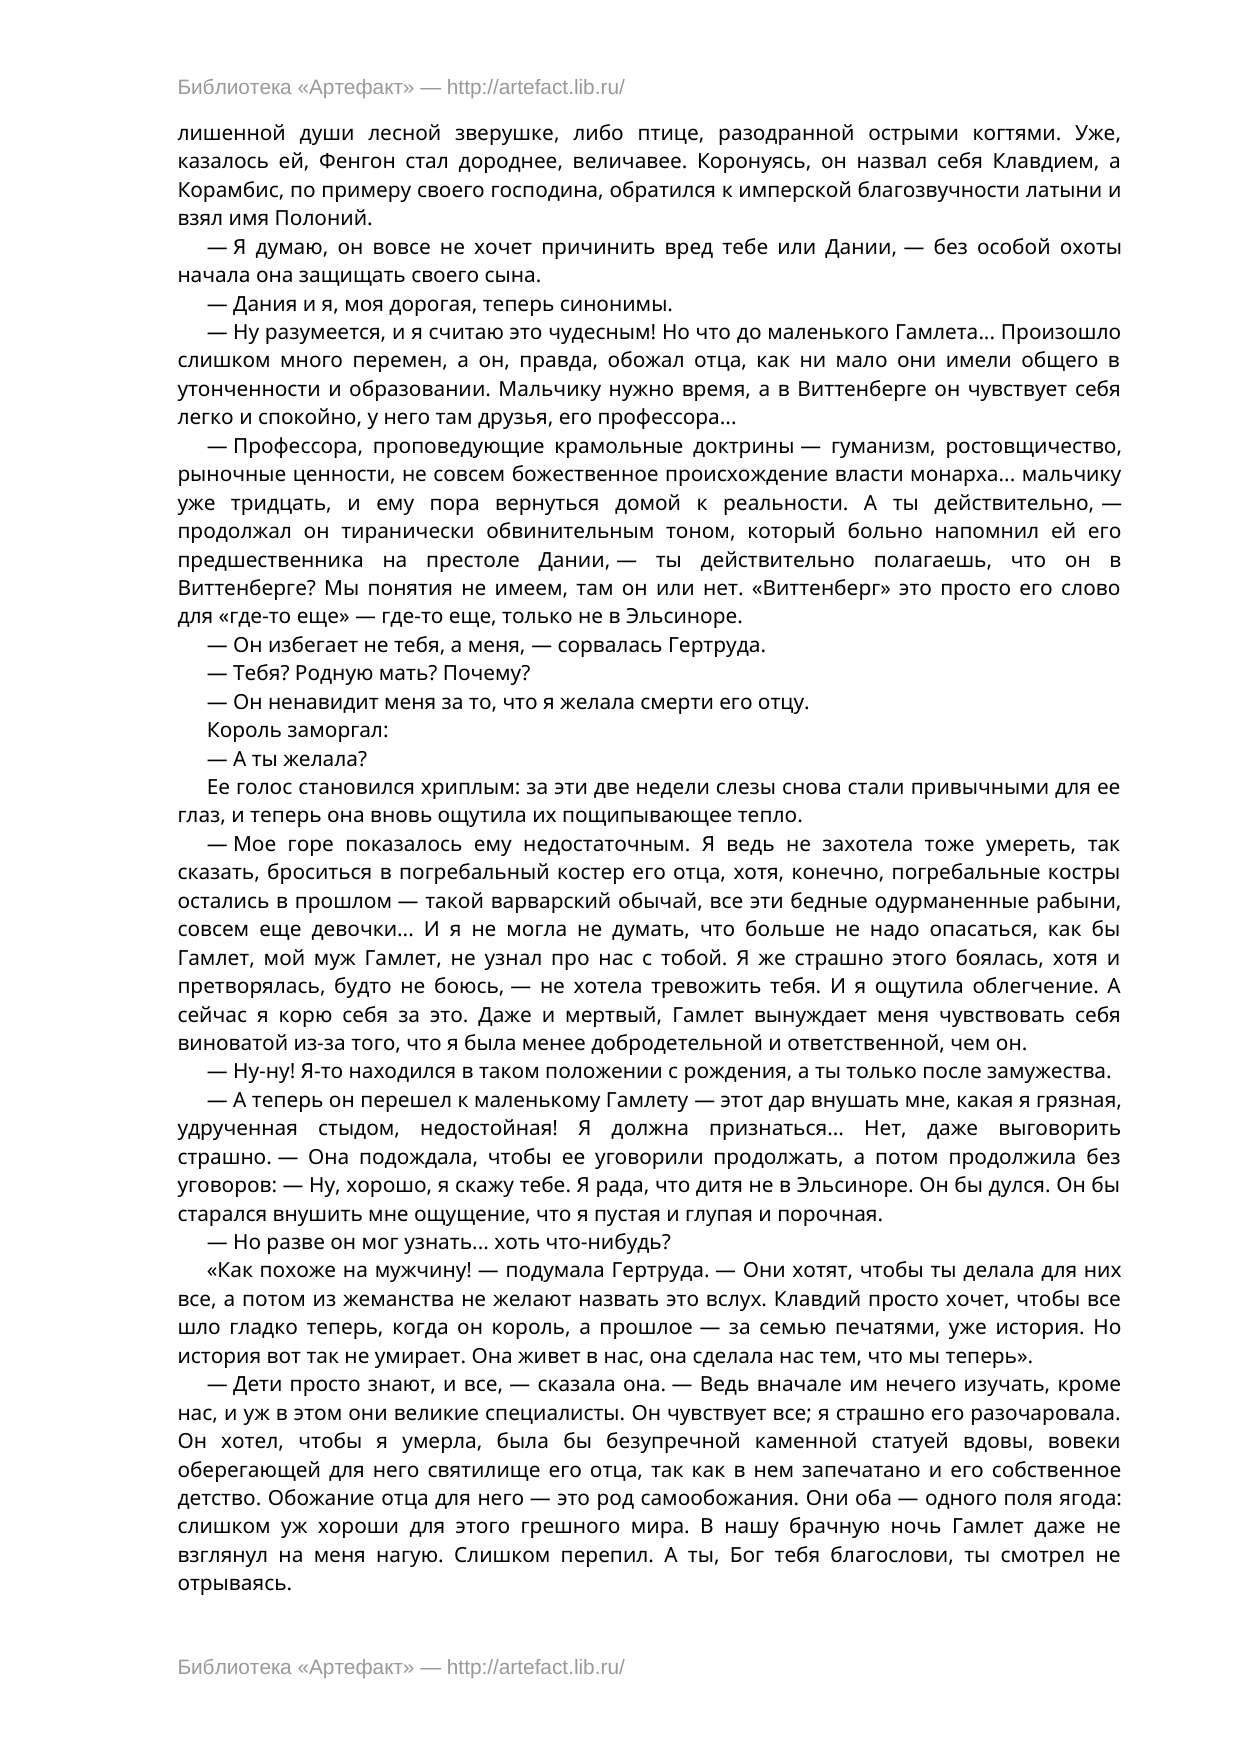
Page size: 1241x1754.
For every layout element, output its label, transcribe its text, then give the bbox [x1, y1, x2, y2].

text — Профессора, проповедующие крамольные доктрины — гуманизм, ростовщичество, рыночные ценности, не совсем божественное происхождение власти монарха... мальчику уже тридцать, и ему пора вернуться домой к реальности. А ты действительно, — продолжал он тиранически обвинительным тоном, который больно напомнил ей его предшественника на престоле Дании, — ты действительно полагаешь, что он в Виттенберге? Мы понятия не имеем, там он или нет. «Виттенберг» это просто его слово для «где-то еще» — где-то еще, только не в Эльсиноре. [177, 431, 1122, 630]
text — Тебя? Родную мать? Почему? [177, 658, 1122, 687]
text — Но разве он мог узнать... хоть что-нибудь? [177, 1227, 1122, 1256]
text Король заморгал: [177, 715, 1122, 744]
text — А теперь он перешел к маленькому Гамлету — этот дар внушать мне, какая я грязная, удрученная стыдом, недостойная! Я должна признаться... Нет, даже выговорить страшно. — Она подождала, чтобы ее уговорили продолжать, а потом продолжила без уговоров: — Ну, хорошо, я скажу тебе. Я рада, что дитя не в Эльсиноре. Он бы дулся. Он бы старался внушить мне ощущение, что я пустая и глупая и порочная. [177, 1085, 1122, 1227]
text «Как похоже на мужчину! — подумала Гертруда. — Они хотят, чтобы ты делала для них все, а потом из жеманства не желают назвать это вслух. Клавдий просто хочет, чтобы все шло гладко теперь, когда он король, а прошлое — за семью печатями, уже история. Но история вот так не умирает. Она живет в нас, она сделала нас тем, что мы теперь». [177, 1256, 1122, 1369]
text — Дания и я, моя дорогая, теперь синонимы. [177, 289, 1122, 317]
text Ее голос становился хриплым: за эти две недели слезы снова стали привычными для ее глаз, и теперь она вновь ощутила их пощипывающее тепло. [177, 772, 1122, 829]
text — Ну-ну! Я-то находился в таком положении с рождения, а ты только после замужества. [177, 1057, 1122, 1085]
text — Он избегает не тебя, а меня, — сорвалась Гертруда. [177, 630, 1122, 658]
text — Ну разумеется, и я считаю это чудесным! Но что до маленького Гамлета... Произошло слишком много перемен, а он, правда, обожал отца, как ни мало они имели общего в утонченности и образовании. Мальчику нужно время, а в Виттенберге он чувствует себя легко и спокойно, у него там друзья, его профессора... [177, 317, 1122, 431]
text — Дети просто знают, и все, — сказала она. — Ведь вначале им нечего изучать, кроме нас, и уж в этом они великие специалисты. Он чувствует все; я страшно его разочаровала. Он хотел, чтобы я умерла, была бы безупречной каменной статуей вдовы, вовеки оберегающей для него святилище его отца, так как в нем запечатано и его собственное детство. Обожание отца для него — это род самообожания. Они оба — одного поля ягода: слишком уж хороши для этого грешного мира. В нашу брачную ночь Гамлет даже не взглянул на меня нагую. Слишком перепил. А ты, Бог тебя благослови, ты смотрел не отрываясь. [177, 1369, 1122, 1597]
text — Он ненавидит меня за то, что я желала смерти его отцу. [177, 687, 1122, 715]
text — Я думаю, он вовсе не хочет причинить вред тебе или Дании, — без особой охоты начала она защищать своего сына. [177, 232, 1122, 289]
text — А ты желала? [177, 744, 1122, 772]
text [177, 118, 1122, 232]
text — Мое горе показалось ему недостаточным. Я ведь не захотела тоже умереть, так сказать, броситься в погребальный костер его отца, хотя, конечно, погребальные костры остались в прошлом — такой варварский обычай, все эти бедные одурманенные рабыни, совсем еще девочки... И я не могла не думать, что больше не надо опасаться, как бы Гамлет, мой муж Гамлет, не узнал про нас с тобой. Я же страшно этого боялась, хотя и претворялась, будто не боюсь, — не хотела тревожить тебя. И я ощутила облегчение. А сейчас я корю себя за это. Даже и мертвый, Гамлет вынуждает меня чувствовать себя виноватой из-за того, что я была менее добродетельной и ответственной, чем он. [177, 829, 1122, 1057]
